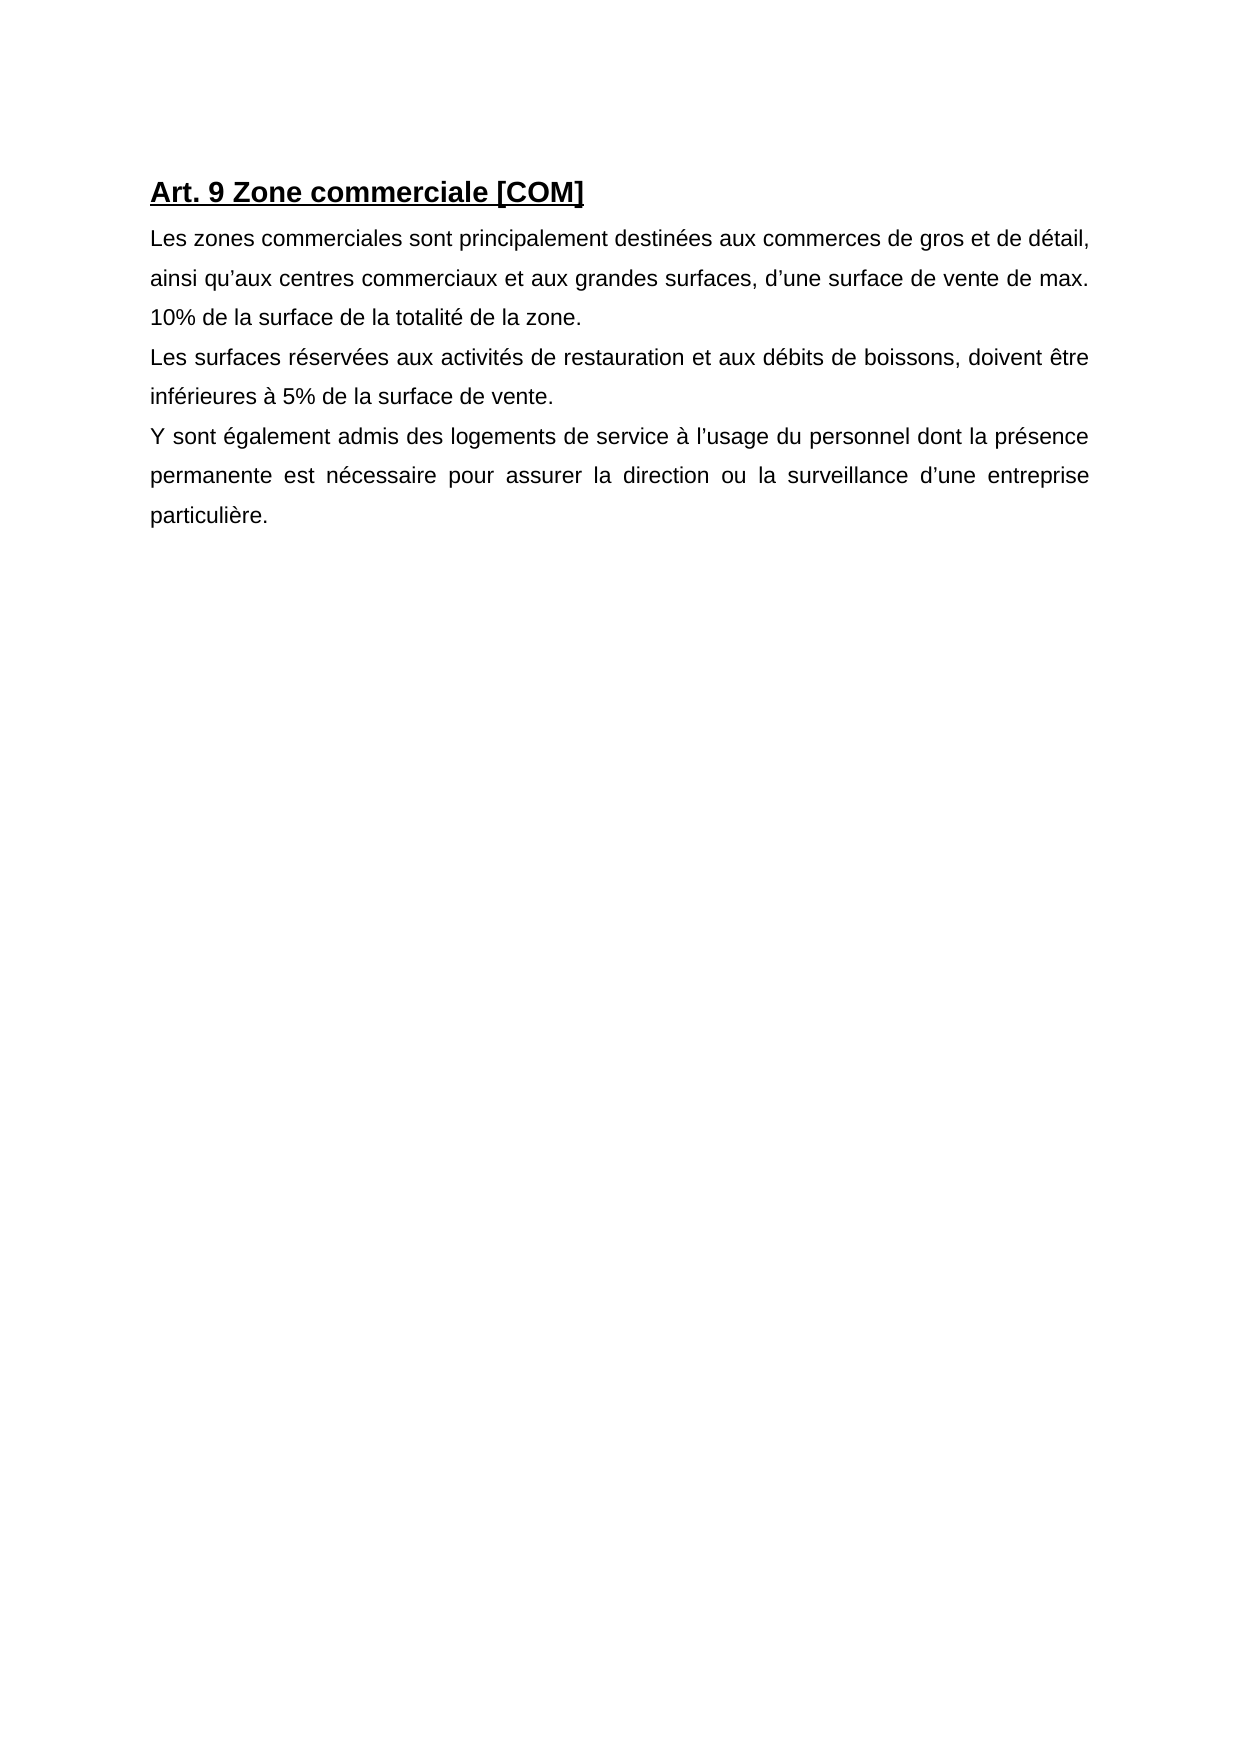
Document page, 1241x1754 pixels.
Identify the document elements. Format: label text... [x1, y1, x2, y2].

text Les surfaces réservées aux activités de restauration et aux débits de boissons, doivent être inférieures à 5% de la surface de vente. [150, 344, 1090, 409]
text Les zones commerciales sont principalement destinées aux commerces de gros et de détail, ainsi qu’aux centres commerciaux et aux grandes surfaces, d’une surface de vente de max. 10% de la surface de la totalité de la zone. [150, 225, 1090, 331]
text Y sont également admis des logements de service à l’usage du personnel dont la présence permanente est nécessaire pour assurer la direction ou la surveillance d’une entreprise particulière. [150, 423, 1090, 528]
subtitle Art. 9 Zone commerciale [COM] [150, 175, 1090, 208]
